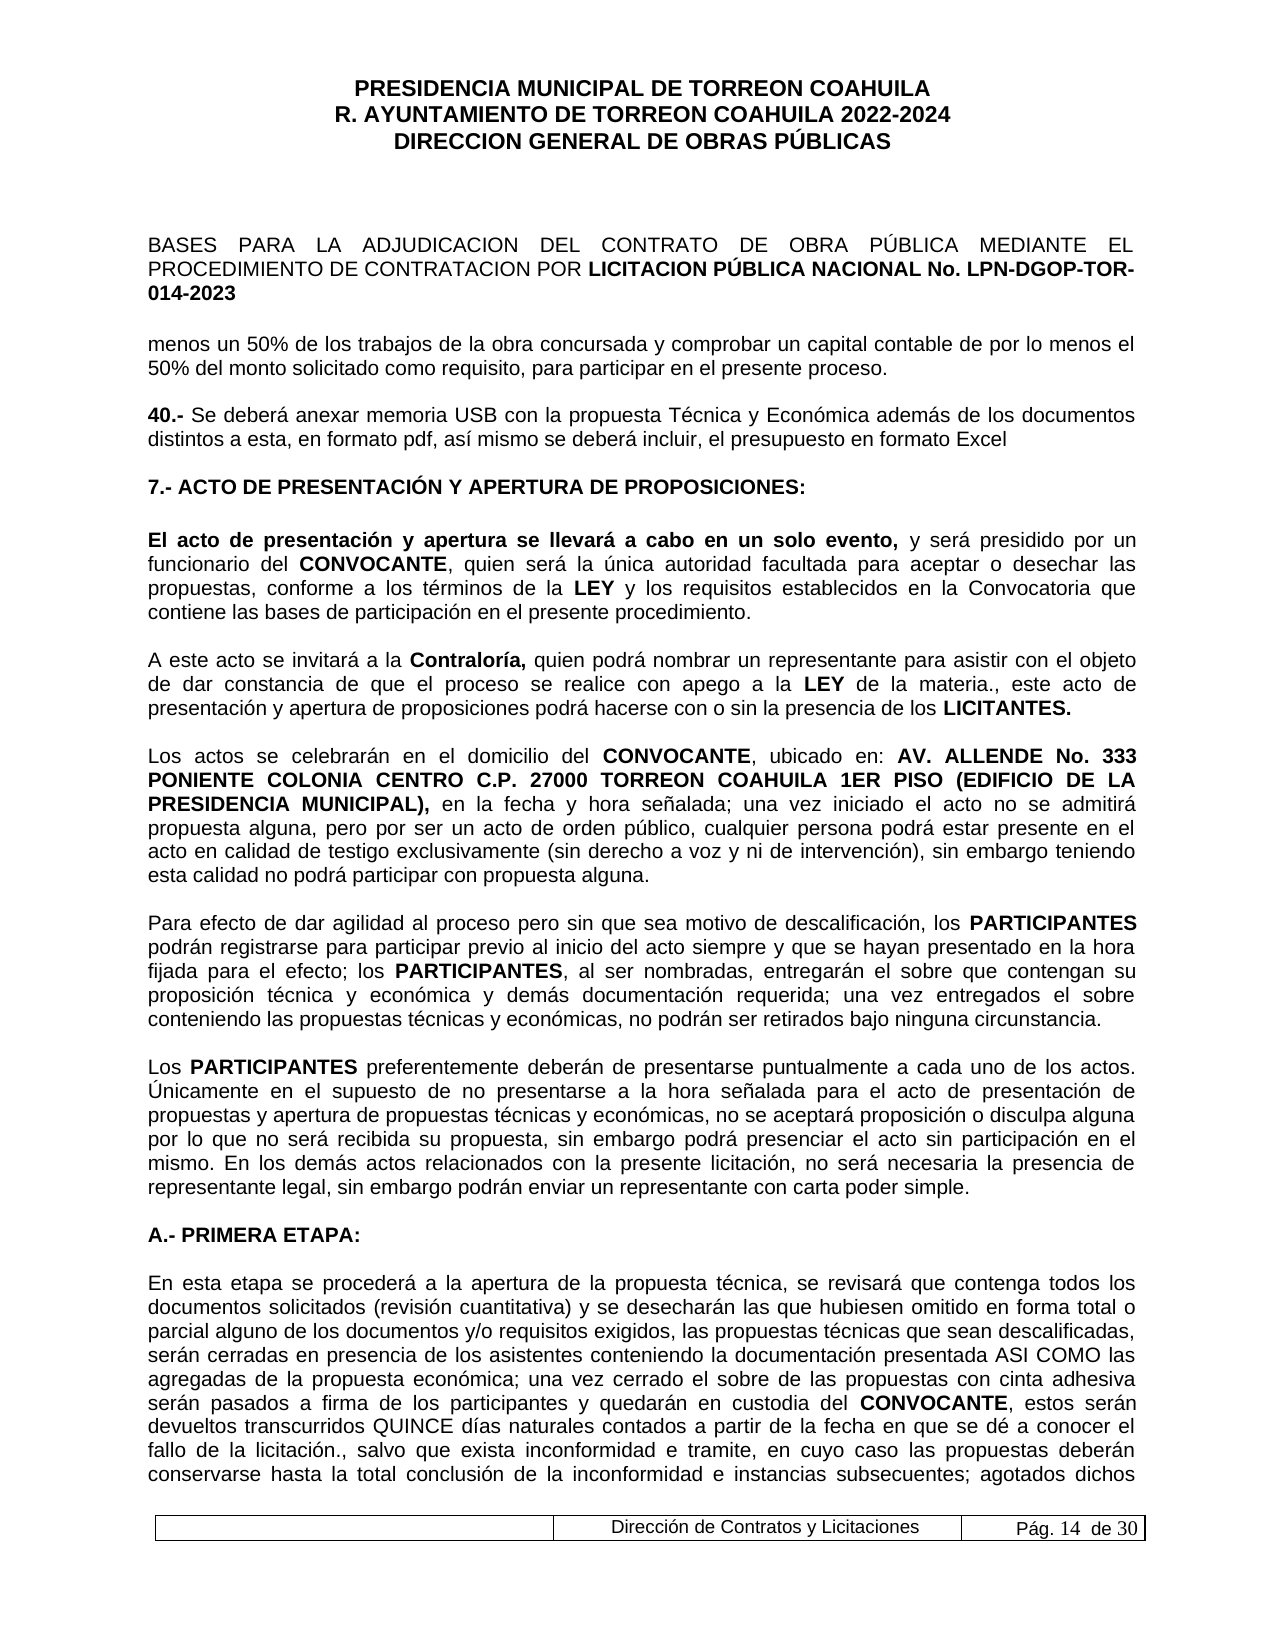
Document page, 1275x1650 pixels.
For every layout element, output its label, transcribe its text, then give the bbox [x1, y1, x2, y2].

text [148, 1271, 1137, 1486]
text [148, 331, 1137, 379]
text El acto de presentación y apertura se llevará a cabo en un solo evento, y será presidido por un funcionario del CONVOCANTE, quien será la única autoridad facultada para aceptar o desechar las propuestas, conforme a los términos de la LEY y los requisitos establecidos en la Convocatoria que contiene las bases de participación en el presente procedimiento. [148, 528, 1137, 624]
text A este acto se invitará a la Contraloría, quien podrá nombrar un representante para asistir con el objeto de dar constancia de que el proceso se realice con apego a la LEY de la materia., este acto de presentación y apertura de proposiciones podrá hacerse con o sin la presencia de los LICITANTES. [148, 648, 1137, 719]
text 40.- Se deberá anexar memoria USB con la propuesta Técnica y Económica además de los documentos distintos a esta, en formato pdf, así mismo se deberá incluir, el presupuesto en formato Excel [148, 403, 1137, 451]
text 7.- ACTO DE PRESENTACIÓN Y APERTURA DE PROPOSICIONES: [148, 475, 1137, 499]
subtitle Los PARTICIPANTES preferentemente deberán de presentarse puntualmente a cada uno de los actos. Únicamente en el supuesto de no presentarse a la hora señalada para el acto de presentación de propuestas y apertura de propuestas técnicas y económicas, no se aceptará proposición o disculpa alguna por lo que no será recibida su propuesta, sin embargo podrá presenciar el acto sin participación en el mismo. En los demás actos relacionados con la presente licitación, no será necesaria la presencia de representante legal, sin embargo podrán enviar un representante con carta poder simple. [148, 1055, 1137, 1199]
text Los actos se celebrarán en el domicilio del CONVOCANTE, ubicado en: AV. ALLENDE No. 333 PONIENTE COLONIA CENTRO C.P. 27000 TORREON COAHUILA 1ER PISO (EDIFICIO DE LA PRESIDENCIA MUNICIPAL), en la fecha y hora señalada; una vez iniciado el acto no se admitirá propuesta alguna, pero por ser un acto de orden público, cualquier persona podrá estar presente en el acto en calidad de testigo exclusivamente (sin derecho a voz y ni de intervención), sin embargo teniendo esta calidad no podrá participar con propuesta alguna. [148, 743, 1137, 887]
text Para efecto de dar agilidad al proceso pero sin que sea motivo de descalificación, los PARTICIPANTES podrán registrarse para participar previo al inicio del acto siempre y que se hayan presentado en la hora fijada para el efecto; los PARTICIPANTES, al ser nombradas, entregarán el sobre que contengan su proposición técnica y económica y demás documentación requerida; una vez entregados el sobre conteniendo las propuestas técnicas y económicas, no podrán ser retirados bajo ninguna circunstancia. [148, 911, 1137, 1031]
text A.- PRIMERA ETAPA: [148, 1223, 1137, 1247]
